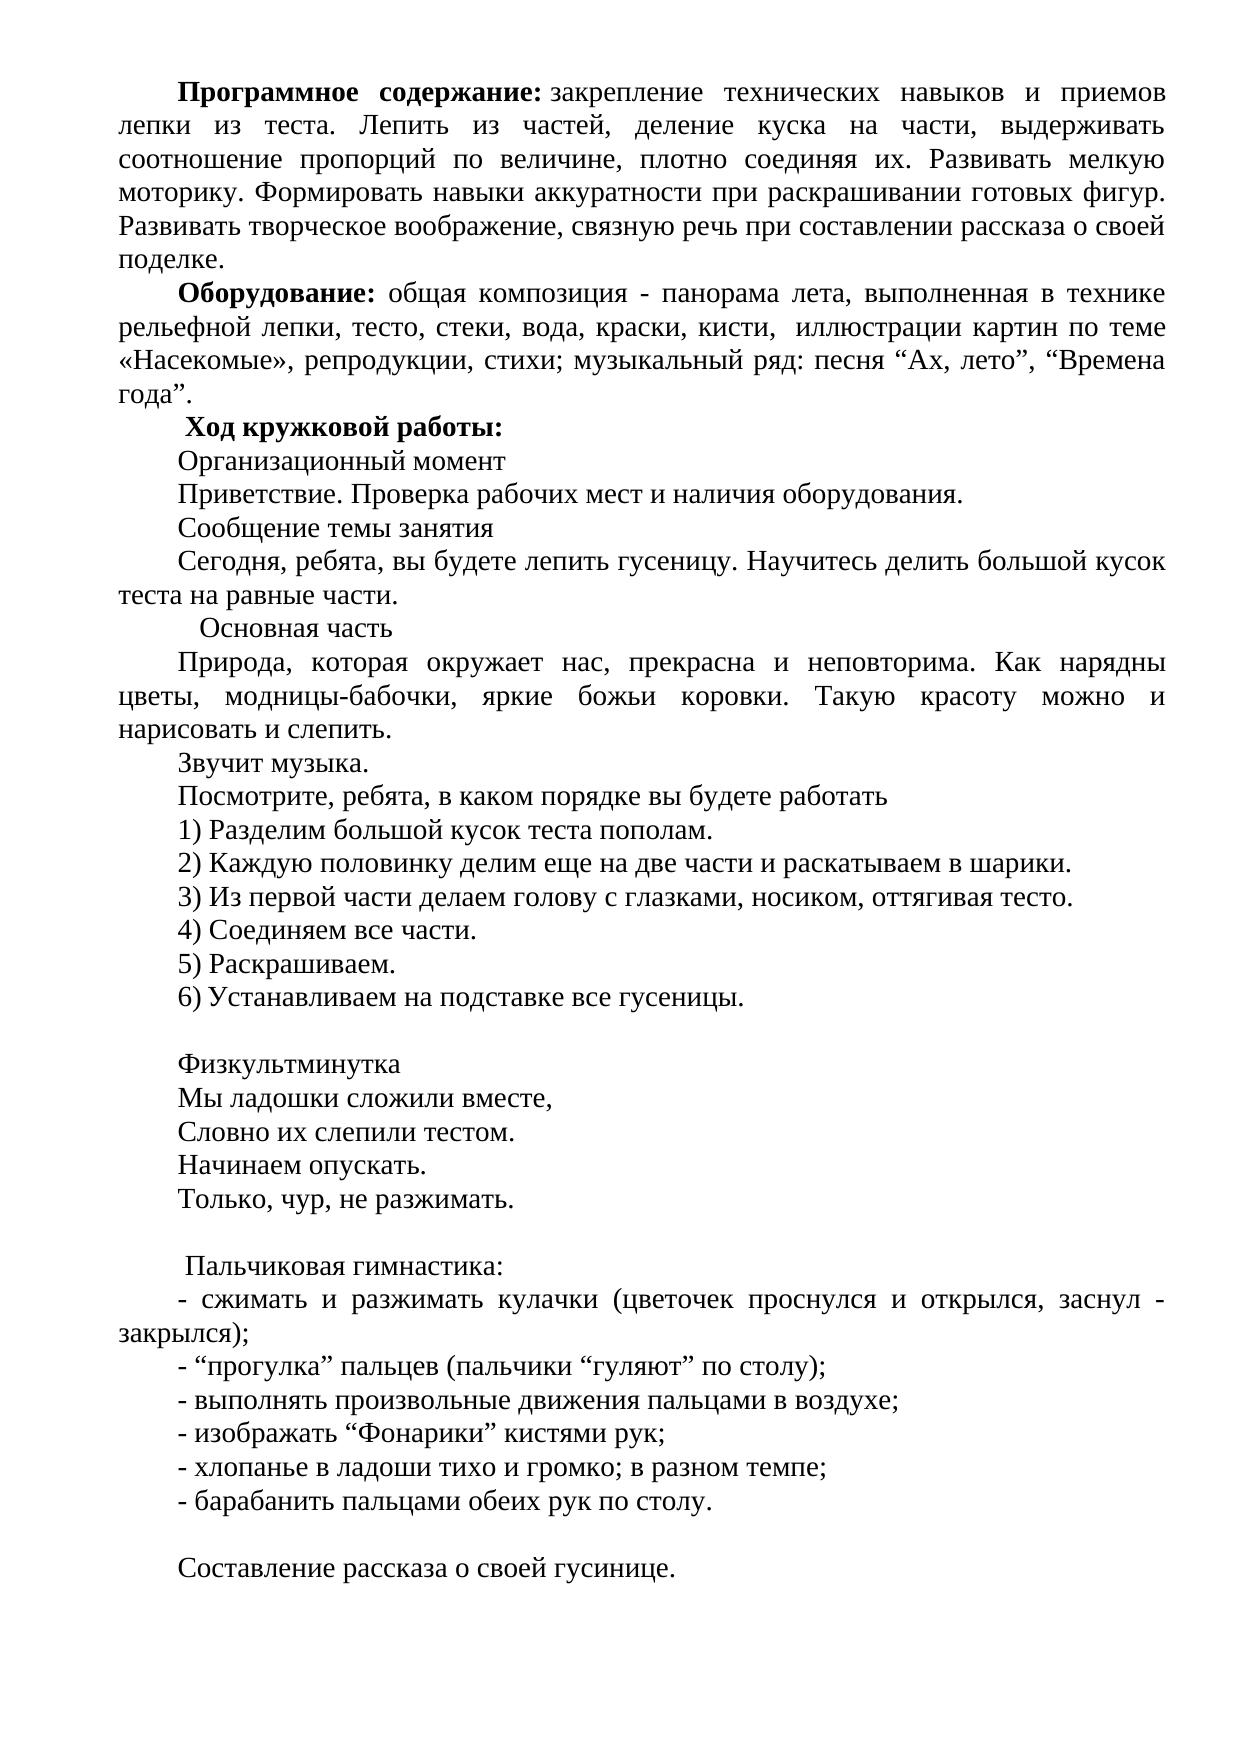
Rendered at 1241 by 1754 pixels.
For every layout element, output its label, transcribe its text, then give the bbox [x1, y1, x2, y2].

text - “прогулка” пальцев (пальчики “гуляют” по столу); [118, 1348, 1167, 1382]
text - барабанить пальцами обеих рук по столу. [118, 1483, 1167, 1516]
text Физкультминутка [118, 1047, 1167, 1080]
text Сегодня, ребята, вы будете лепить гусеницу. Научитесь делить большой кусок теста на равные части. [118, 543, 1167, 611]
text - изображать “Фонарики” кистями рук; [118, 1416, 1167, 1449]
text 3) Из первой части делаем голову с глазками, носиком, оттягивая тесто. [118, 879, 1167, 912]
text Природа, которая окружает нас, прекрасна и неповторима. Как нарядны цветы, модницы-бабочки, яркие божьи коровки. Такую красоту можно и нарисовать и слепить. [118, 644, 1167, 745]
text Мы ладошки сложили вместе, Словно их слепили тестом. Начинаем опускать. Только, чур, не разжимать. [177, 1080, 1167, 1214]
text Составление рассказа о своей гусинице. [118, 1550, 1167, 1583]
text Организационный момент [118, 443, 1167, 476]
text Оборудование: общая композиция - панорама лета, выполненная в технике рельефной лепки, тесто, стеки, вода, краски, кисти, иллюстрации картин по теме «Насекомые», репродукции, стихи; музыкальный ряд: песня “Ах, лето”, “Времена года”. [118, 275, 1167, 409]
text - хлопанье в ладоши тихо и громко; в разном темпе; [118, 1449, 1167, 1483]
text Приветствие. Проверка рабочих мест и наличия оборудования. [118, 476, 1167, 510]
text Программное содержание: закрепление технических навыков и приемов лепки из теста. Лепить из частей, деление куска на части, выдерживать соотношение пропорций по величине, плотно соединяя их. Развивать мелкую моторику. Формировать навыки аккуратности при раскрашивании готовых фигур. Развивать творческое воображение, связную речь при составлении рассказа о своей поделке. [118, 74, 1167, 275]
text - выполнять произвольные движения пальцами в воздухе; [118, 1382, 1167, 1416]
text 2) Каждую половинку делим еще на две части и раскатываем в шарики. [118, 845, 1167, 879]
text Пальчиковая гимнастика: [118, 1248, 1167, 1281]
text Основная часть [118, 611, 1167, 644]
text 4) Соединяем все части. [118, 912, 1167, 946]
text Сообщение темы занятия [118, 510, 1167, 543]
text Ход кружковой работы: [118, 409, 1167, 443]
text 1) Разделим большой кусок теста пополам. [118, 812, 1167, 845]
list Устанавливаем на подставке все гусеницы. [177, 979, 1167, 1013]
text 5) Раскрашиваем. [118, 946, 1167, 979]
text Посмотрите, ребята, в каком порядке вы будете работать [118, 778, 1167, 812]
text Звучит музыка. [118, 745, 1167, 778]
text - сжимать и разжимать кулачки (цветочек проснулся и открылся, заснул - закрылся); [118, 1281, 1167, 1348]
